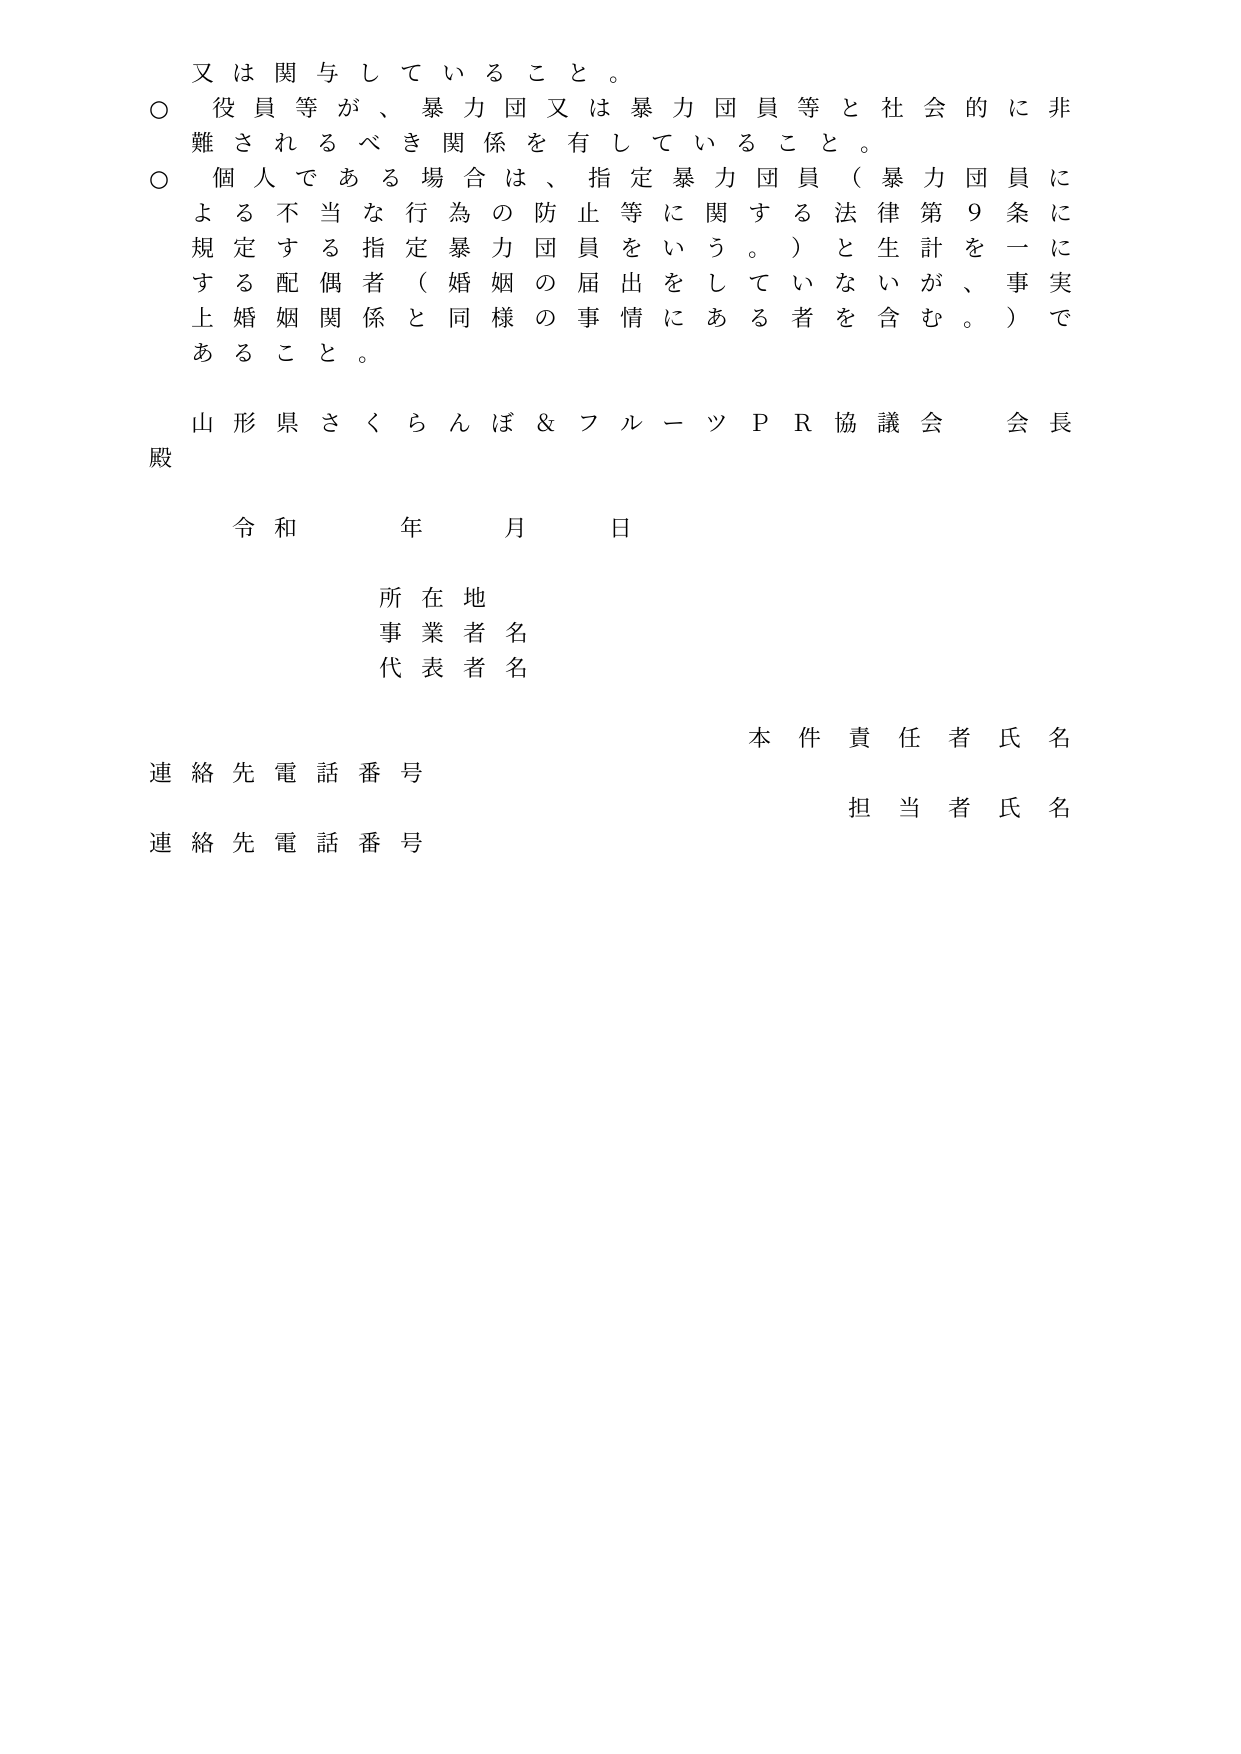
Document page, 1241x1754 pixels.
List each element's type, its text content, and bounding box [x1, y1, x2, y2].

text 本件責任者氏名 連絡先電話番号 [149, 719, 1091, 789]
text 担当者氏名 連絡先電話番号 [149, 789, 1091, 859]
text ○ 役員等が、暴力団又は暴力団員等と社会的に非難されるべき関係を有していること。 [149, 89, 1091, 159]
text 所在地 [149, 579, 1091, 614]
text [149, 54, 1091, 89]
text 山形県さくらんぼ＆フルーツＰＲ協議会 会長 殿 [149, 404, 1091, 474]
text 代表者名 [149, 649, 1091, 684]
text 令和 年 月 日 [149, 509, 1091, 544]
text 事業者名 [149, 614, 1091, 649]
text ○ 個人である場合は、指定暴力団員（暴力団員による不当な行為の防止等に関する法律第９条に規定する指定暴力団員をいう。）と生計を一にする配偶者（婚姻の届出をしていないが、事実上婚姻関係と同様の事情にある者を含む。）であること。 [149, 159, 1091, 369]
